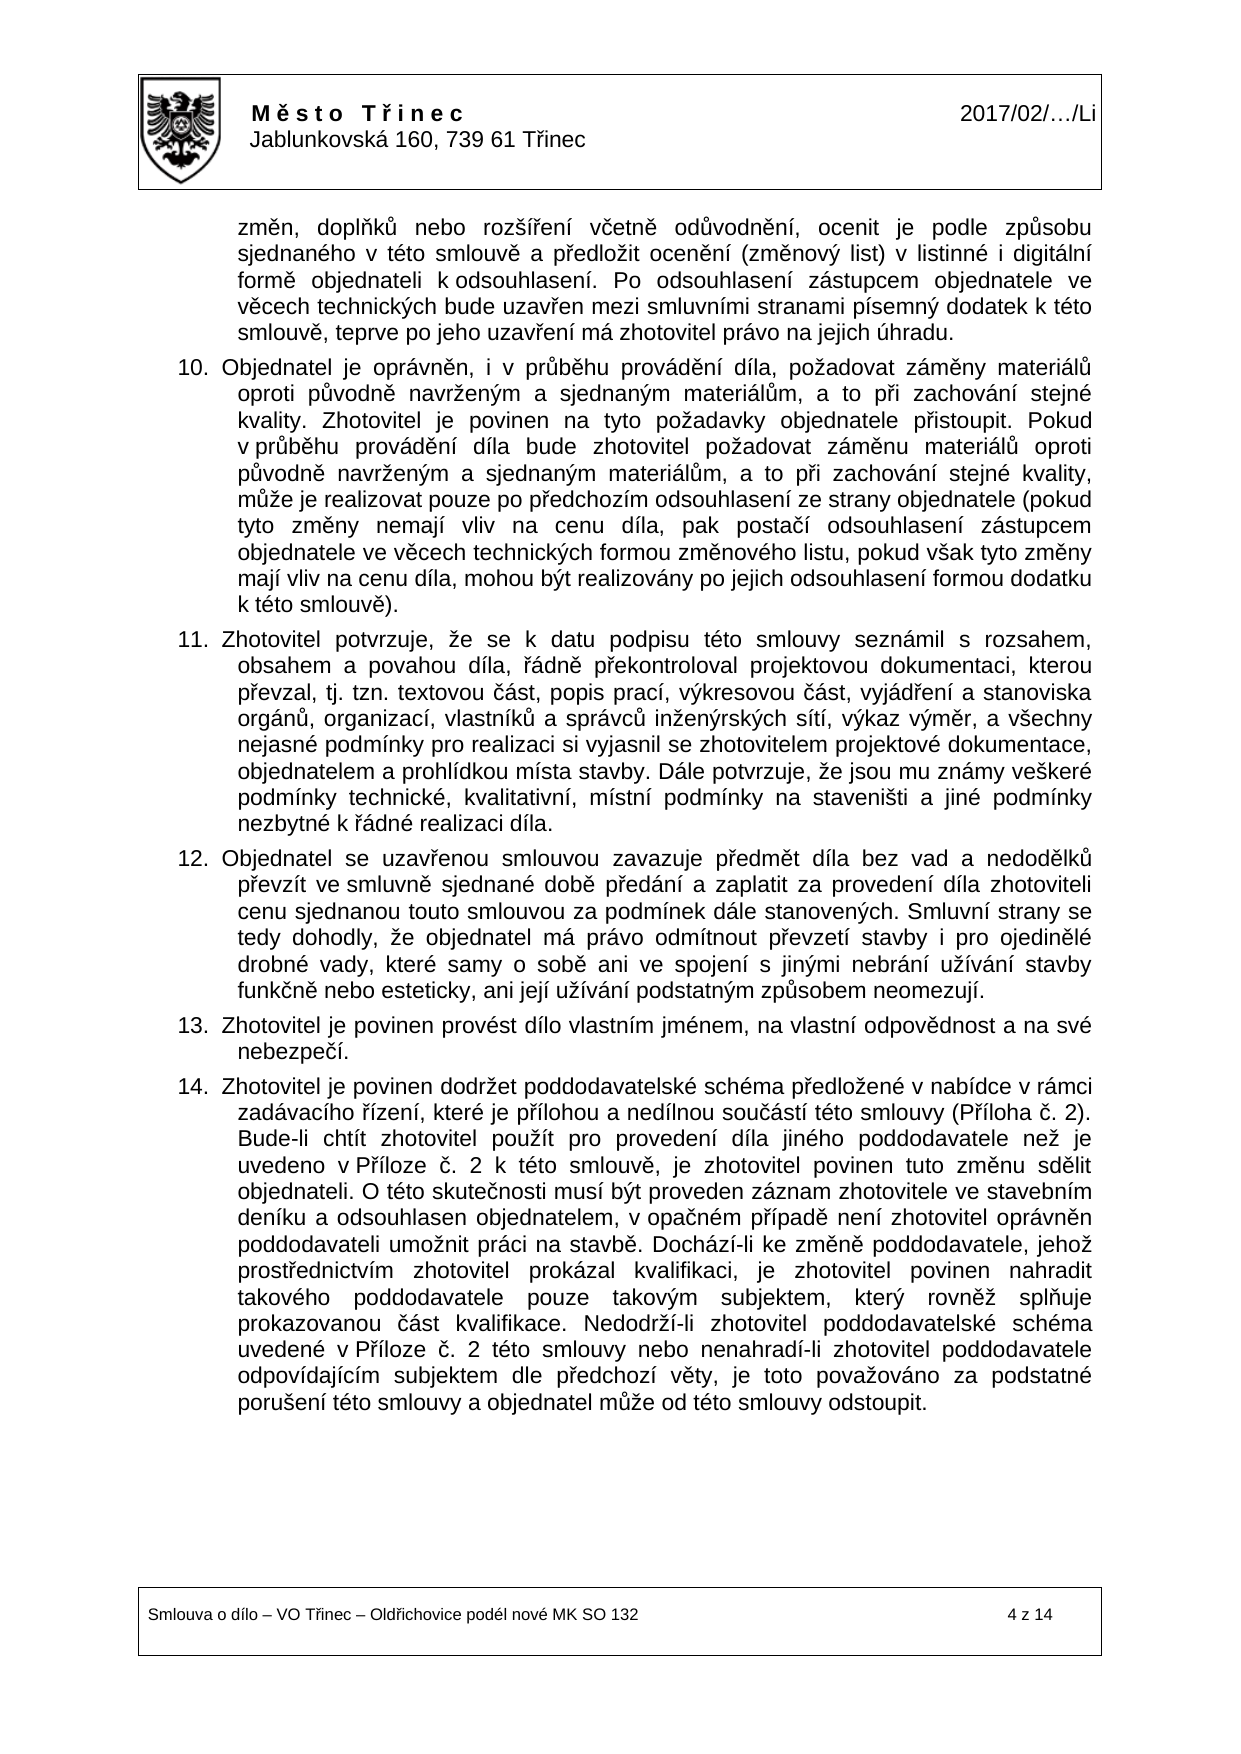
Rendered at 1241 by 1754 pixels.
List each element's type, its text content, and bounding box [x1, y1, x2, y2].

subtitle 10. Objednatel je oprávněn, i v průběhu provádění díla, požadovat záměny materiálů oproti původně navrženým a sjednaným materiálům, a to při zachování stejné kvality. Zhotovitel je povinen na tyto požadavky objednatele přistoupit. Pokud v průběhu provádění díla bude zhotovitel požadovat záměnu materiálů oproti původně navrženým a sjednaným materiálům, a to při zachování stejné kvality, může je realizovat pouze po předchozím odsouhlasení ze strany objednatele (pokud tyto změny nemají vliv na cenu díla, pak postačí odsouhlasení zástupcem objednatele ve věcech technických formou změnového listu, pokud však tyto změny mají vliv na cenu díla, mohou být realizovány po jejich odsouhlasení formou dodatku k této smlouvě). [177, 354, 1093, 618]
subtitle 13. Zhotovitel je povinen provést dílo vlastním jménem, na vlastní odpovědnost a na své nebezpečí. [177, 1012, 1093, 1064]
subtitle 12. Objednatel se uzavřenou smlouvou zavazuje předmět díla bez vad a nedodělků převzít ve smluvně sjednané době předání a zaplatit za provedení díla zhotoviteli cenu sjednanou touto smlouvou za podmínek dále stanovených. Smluvní strany se tedy dohodly, že objednatel má právo odmítnout převzetí stavby i pro ojedinělé drobné vady, které samy o sobě ani ve spojení s jinými nebrání užívání stavby funkčně nebo esteticky, ani její užívání podstatným způsobem neomezují. [177, 845, 1093, 1003]
subtitle 11. Zhotovitel potvrzuje, že se k datu podpisu této smlouvy seznámil s rozsahem, obsahem a povahou díla, řádně překontroloval projektovou dokumentaci, kterou převzal, tj. tzn. textovou část, popis prací, výkresovou část, vyjádření a stanoviska orgánů, organizací, vlastníků a správců inženýrských sítí, výkaz výměr, a všechny nejasné podmínky pro realizaci si vyjasnil se zhotovitelem projektové dokumentace, objednatelem a prohlídkou místa stavby. Dále potvrzuje, že jsou mu známy veškeré podmínky technické, kvalitativní, místní podmínky na staveništi a jiné podmínky nezbytné k řádné realizaci díla. [177, 626, 1093, 837]
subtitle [177, 214, 1093, 346]
subtitle 14. Zhotovitel je povinen dodržet poddodavatelské schéma předložené v nabídce v rámci zadávacího řízení, které je přílohou a nedílnou součástí této smlouvy (Příloha č. 2). Bude-li chtít zhotovitel použít pro provedení díla jiného poddodavatele než je uvedeno v Příloze č. 2 k této smlouvě, je zhotovitel povinen tuto změnu sdělit objednateli. O této skutečnosti musí být proveden záznam zhotovitele ve stavebním deníku a odsouhlasen objednatelem, v opačném případě není zhotovitel oprávněn poddodavateli umožnit práci na stavbě. Dochází-li ke změně poddodavatele, jehož prostřednictvím zhotovitel prokázal kvalifikaci, je zhotovitel povinen nahradit takového poddodavatele pouze takovým subjektem, který rovněž splňuje prokazovanou část kvalifikace. Nedodrží-li zhotovitel poddodavatelské schéma uvedené v Příloze č. 2 této smlouvy nebo nenahradí-li zhotovitel poddodavatele odpovídajícím subjektem dle předchozí věty, je toto považováno za podstatné porušení této smlouvy a objednatel může od této smlouvy odstoupit. [177, 1073, 1093, 1415]
